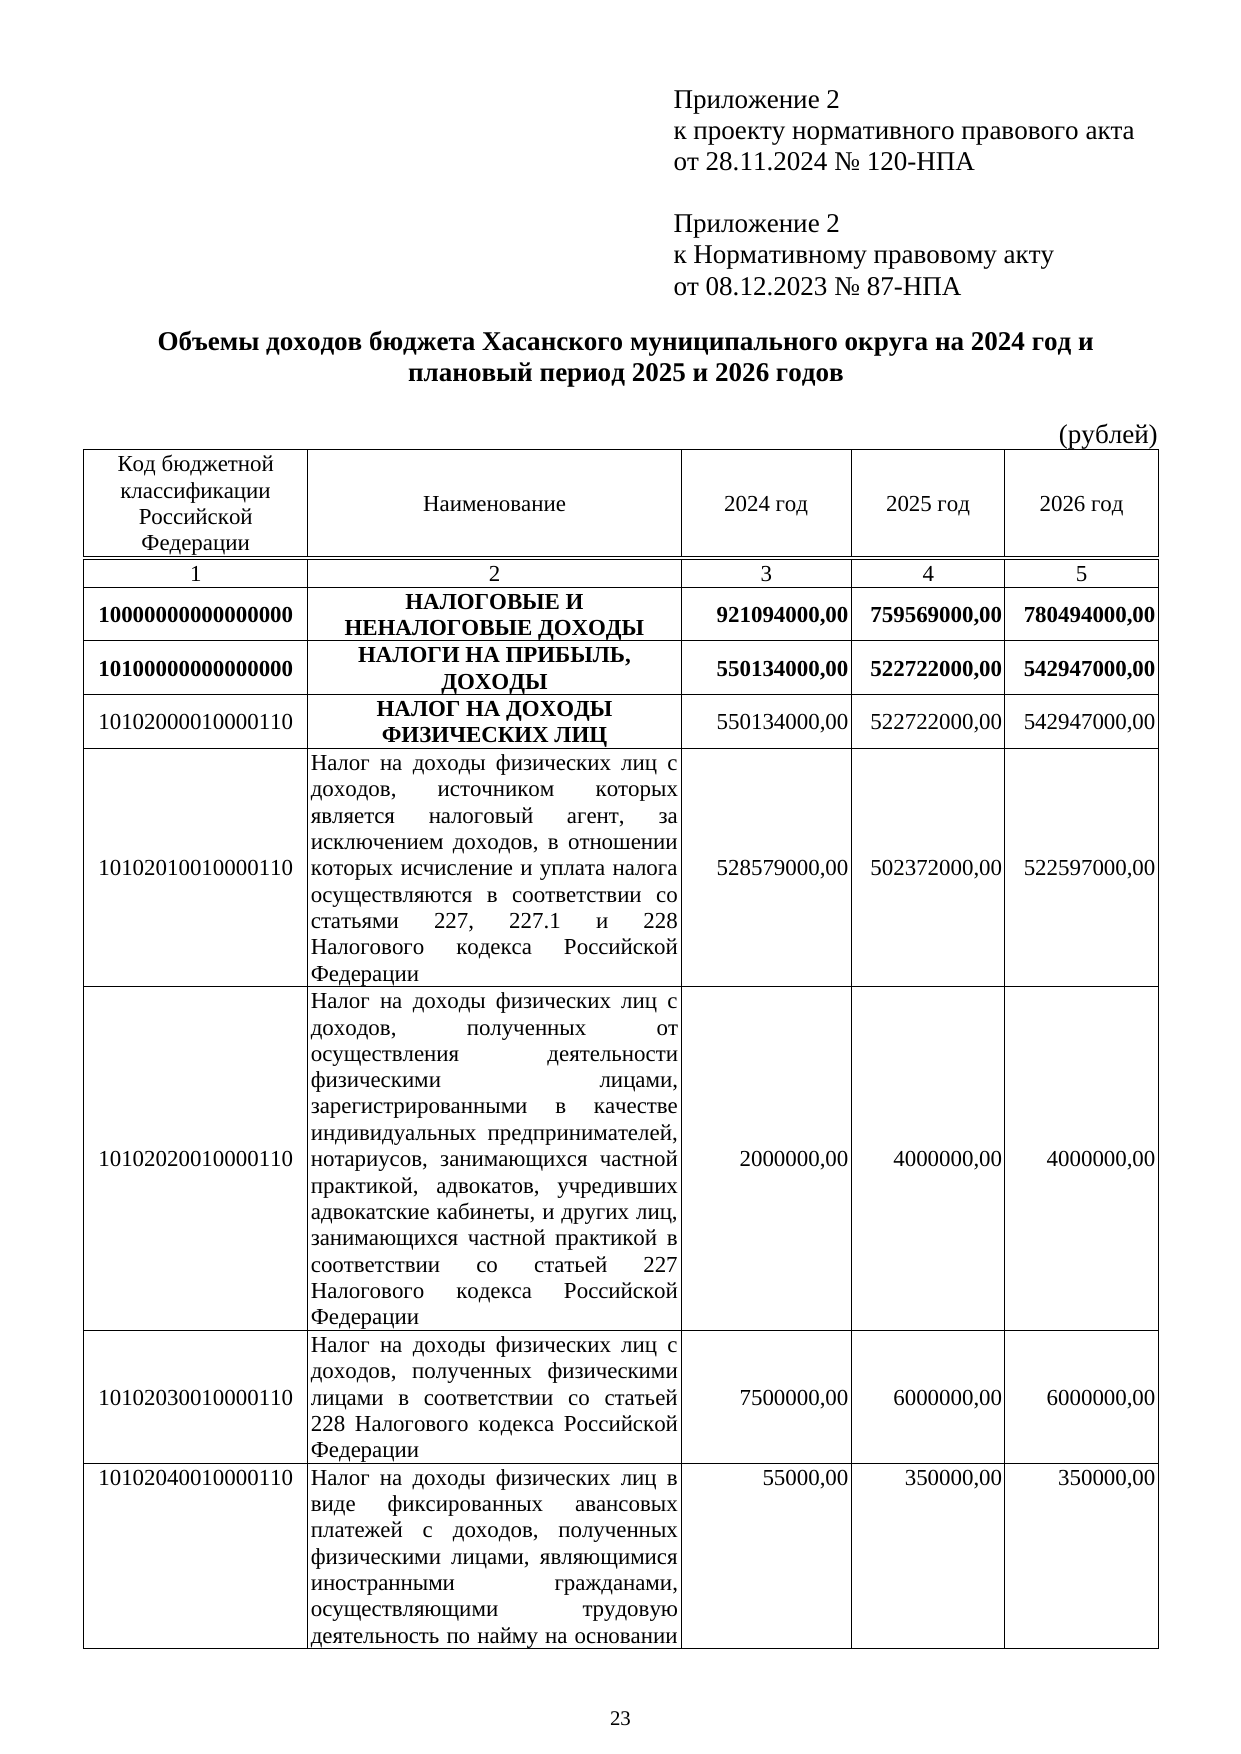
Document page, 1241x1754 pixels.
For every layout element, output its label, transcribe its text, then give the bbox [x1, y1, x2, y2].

table_header 2026 год [1005, 450, 1158, 556]
table_cell 10102010010000110 [84, 749, 307, 986]
table_cell 759569000,00 [852, 588, 1004, 640]
table_cell 542947000,00 [1005, 641, 1158, 694]
table_cell НАЛОГ НА ДОХОДЫ ФИЗИЧЕСКИХ ЛИЦ [308, 695, 681, 748]
table_cell 10102030010000110 [84, 1331, 307, 1463]
text от 08.12.2023 № 87-НПА [673, 269, 1157, 301]
table_cell НАЛОГОВЫЕ И НЕНАЛОГОВЫЕ ДОХОДЫ [308, 588, 681, 640]
table_cell НАЛОГИ НА ПРИБЫЛЬ, ДОХОДЫ [308, 641, 681, 694]
table_cell 550134000,00 [682, 695, 851, 748]
table_cell 7500000,00 [682, 1331, 851, 1463]
table_cell 10000000000000000 [84, 588, 307, 640]
table_cell 780494000,00 [1005, 588, 1158, 640]
table_header 2 [308, 560, 681, 587]
table_header 5 [1005, 560, 1158, 587]
table_cell 6000000,00 [852, 1331, 1004, 1463]
table_cell 542947000,00 [1005, 695, 1158, 748]
table_cell 522722000,00 [852, 695, 1004, 748]
table_cell 10102020010000110 [84, 987, 307, 1330]
table_header Наименование [308, 450, 681, 556]
table_cell 2000000,00 [682, 987, 851, 1330]
table_cell Налог на доходы физических лиц с доходов, источником которых является налоговый агент, за исключением доходов, в отношении которых исчисление и уплата налога осуществляются в соответствии со статьями 227, 227.1 и 228 Налогового кодекса Российской Федерации [308, 749, 681, 986]
table_cell 4000000,00 [1005, 987, 1158, 1330]
table_cell 6000000,00 [1005, 1331, 1158, 1463]
table_cell Налог на доходы физических лиц с доходов, полученных от осуществления деятельности физическими лицами, зарегистрированными в качестве индивидуальных предпринимателей, нотариусов, занимающихся частной практикой, адвокатов, учредивших адвокатские кабинеты, и других лиц, занимающихся частной практикой в соответствии со статьей 227 Налогового кодекса Российской Федерации [308, 987, 681, 1330]
table_cell 350000,00 [852, 1464, 1004, 1648]
table_cell 10102000010000110 [84, 695, 307, 748]
table_cell 528579000,00 [682, 749, 851, 986]
text Приложение 2 [673, 83, 1157, 114]
table_cell 4000000,00 [852, 987, 1004, 1330]
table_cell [308, 1464, 681, 1648]
text к проекту нормативного правового акта [673, 114, 1157, 145]
text к Нормативному правовому акту [673, 238, 1157, 269]
table_cell 921094000,00 [682, 588, 851, 640]
text Объемы доходов бюджета Хасанского муниципального округа на 2024 год и плановый период 2025 и 2026 годов [94, 325, 1157, 387]
table_header Код бюджетной классификации Российской Федерации [84, 450, 307, 556]
text от 28.11.2024 № 120-НПА [673, 145, 1157, 176]
table_cell 522597000,00 [1005, 749, 1158, 986]
table_cell Налог на доходы физических лиц с доходов, полученных физическими лицами в соответствии со статьей 228 Налогового кодекса Российской Федерации [308, 1331, 681, 1463]
table_header 2024 год [682, 450, 851, 556]
text (рублей) [83, 418, 1157, 449]
text Приложение 2 [673, 207, 1157, 238]
table_cell 10100000000000000 [84, 641, 307, 694]
table_header 3 [682, 560, 851, 587]
table_cell 350000,00 [1005, 1464, 1158, 1648]
table_header 2025 год [852, 450, 1004, 556]
table_header 4 [852, 560, 1004, 587]
table_cell 55000,00 [682, 1464, 851, 1648]
table_cell 522722000,00 [852, 641, 1004, 694]
table_cell 502372000,00 [852, 749, 1004, 986]
table_header 1 [84, 560, 307, 587]
table_cell 10102040010000110 [84, 1464, 307, 1648]
table_cell 550134000,00 [682, 641, 851, 694]
